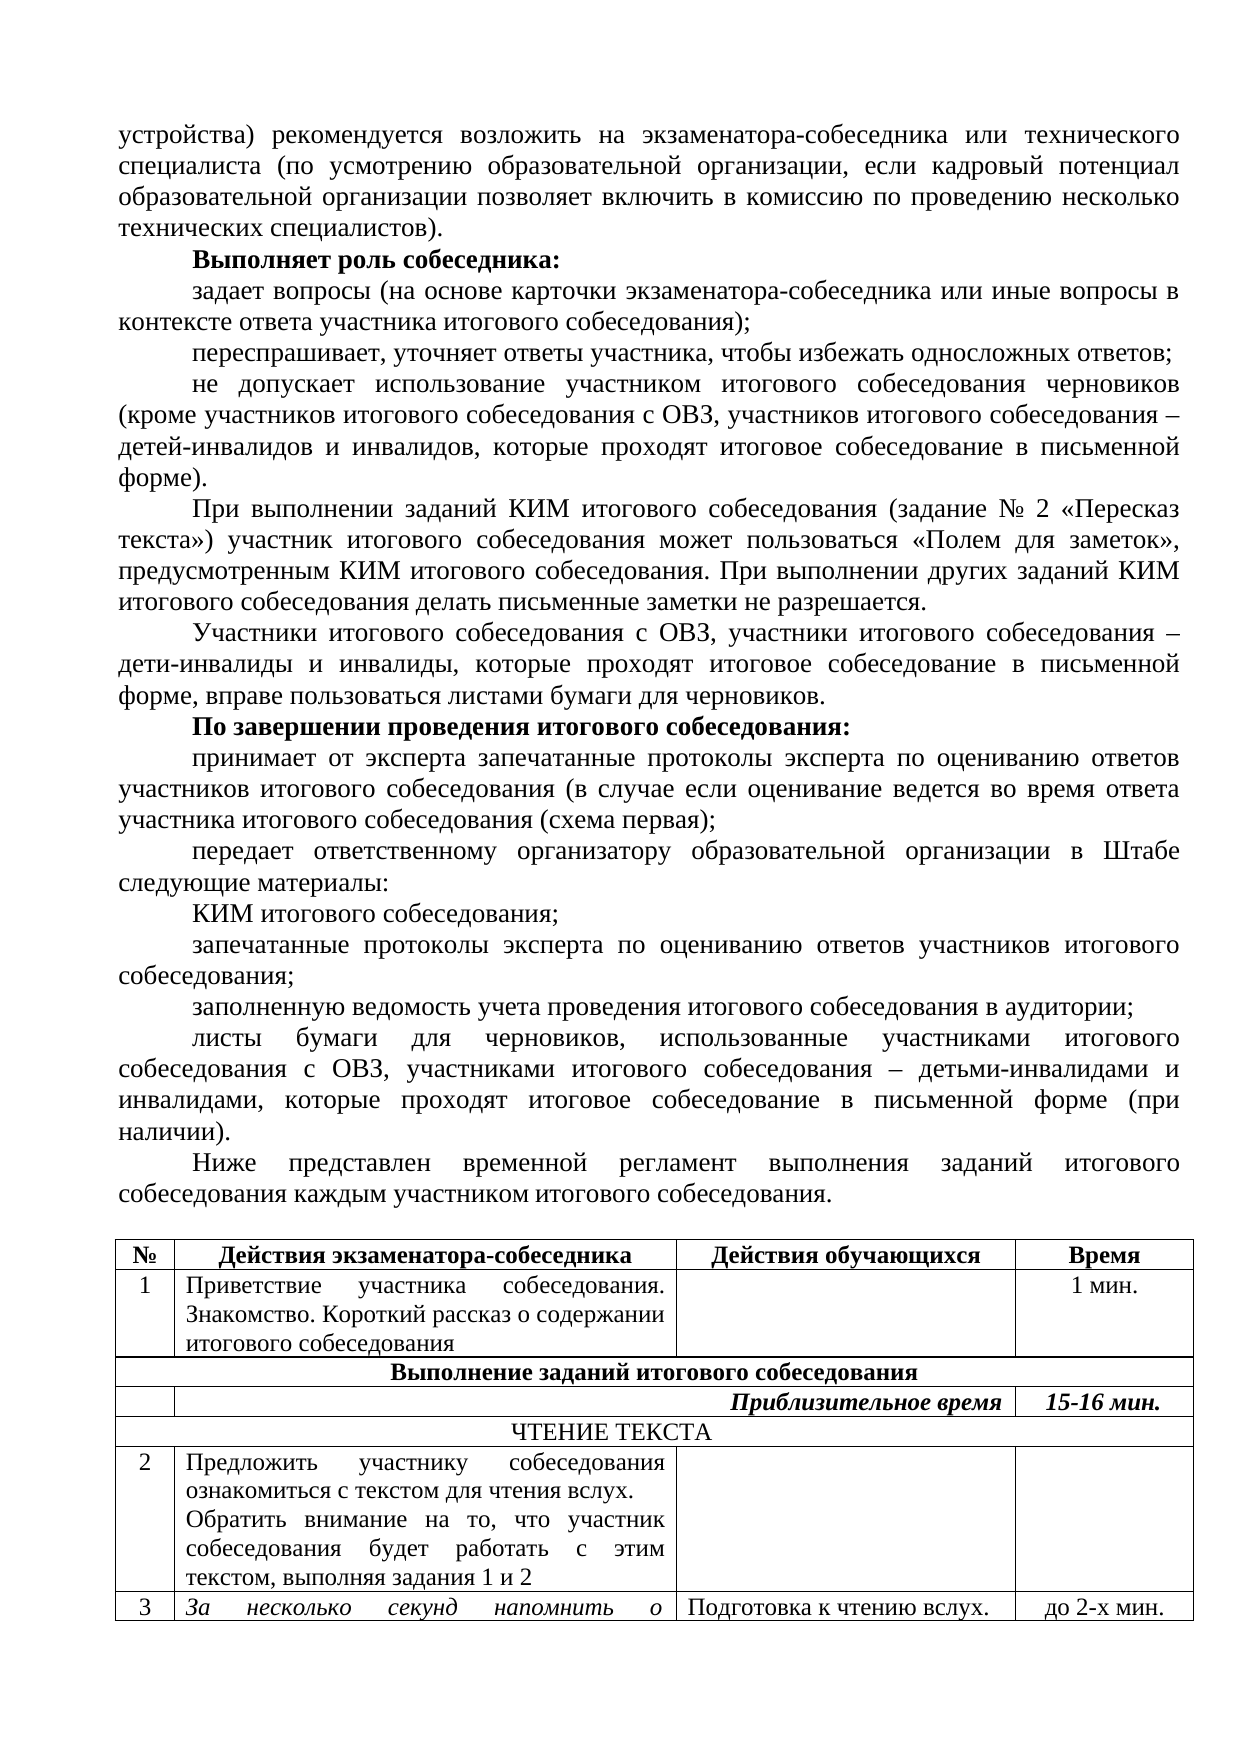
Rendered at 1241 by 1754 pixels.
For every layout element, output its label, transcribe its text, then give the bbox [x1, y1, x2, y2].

table_header Действия обучающихся [677, 1240, 1015, 1269]
text Выполняет роль собеседника: [118, 243, 1181, 274]
text По завершении проведения итогового собеседования: [118, 710, 1181, 741]
text КИМ итогового собеседования; [118, 897, 1181, 928]
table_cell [175, 1592, 676, 1620]
text заполненную ведомость учета проведения итогового собеседования в аудитории; [118, 990, 1181, 1021]
table_cell 15-16 мин. [1016, 1387, 1193, 1416]
text Участники итогового собеседования с ОВЗ, участники итогового собеседования – дети-инвалиды и инвалиды, которые проходят итоговое собеседование в письменной форме, вправе пользоваться листами бумаги для черновиков. [118, 616, 1181, 710]
table_cell Выполнение заданий итогового собеседования [116, 1358, 1193, 1386]
table_cell 1 [116, 1270, 174, 1356]
table_cell 3 [116, 1592, 174, 1620]
table_header Время [1016, 1240, 1193, 1269]
table_cell 1 мин. [1016, 1270, 1193, 1356]
table_cell ЧТЕНИЕ ТЕКСТА [116, 1417, 1193, 1446]
text При выполнении заданий КИМ итогового собеседования (задание № 2 «Пересказ текста») участник итогового собеседования может пользоваться «Полем для заметок», предусмотренным КИМ итогового собеседования. При выполнении других заданий КИМ итогового собеседования делать письменные заметки не разрешается. [118, 492, 1181, 616]
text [118, 118, 1181, 243]
table_header № [116, 1240, 174, 1269]
table_cell Приветствие участника собеседования. Знакомство. Короткий рассказ о содержании итогового собеседования [175, 1270, 676, 1356]
table_cell Предложить участнику собеседования ознакомиться с текстом для чтения вслух. Обратить внимание на то, что участник собеседования будет работать с этим текстом, выполняя задания 1 и 2 [175, 1447, 676, 1591]
table_cell [677, 1270, 1015, 1356]
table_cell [677, 1592, 1015, 1620]
text переспрашивает, уточняет ответы участника, чтобы избежать односложных ответов; [118, 336, 1181, 367]
text запечатанные протоколы эксперта по оцениванию ответов участников итогового собеседования; [118, 928, 1181, 990]
text не допускает использование участником итогового собеседования черновиков (кроме участников итогового собеседования с ОВЗ, участников итогового собеседования – детей-инвалидов и инвалидов, которые проходят итоговое собеседование в письменной форме). [118, 367, 1181, 492]
text листы бумаги для черновиков, использованные участниками итогового собеседования с ОВЗ, участниками итогового собеседования – детьми-инвалидами и инвалидами, которые проходят итоговое собеседование в письменной форме (при наличии). [118, 1021, 1181, 1146]
text принимает от эксперта запечатанные протоколы эксперта по оцениванию ответов участников итогового собеседования (в случае если оценивание ведется во время ответа участника итогового собеседования (схема первая); [118, 741, 1181, 834]
text Ниже представлен временной регламент выполнения заданий итогового собеседования каждым участником итогового собеседования. [118, 1146, 1181, 1208]
text передает ответственному организатору образовательной организации в Штабе следующие материалы: [118, 834, 1181, 897]
text задает вопросы (на основе карточки экзаменатора-собеседника или иные вопросы в контексте ответа участника итогового собеседования); [118, 274, 1181, 336]
table_cell [1016, 1447, 1193, 1591]
table_cell до 2-х мин. [1016, 1592, 1193, 1620]
table_cell Приблизительное время [175, 1387, 1015, 1416]
table_cell [677, 1447, 1015, 1591]
table_cell [116, 1387, 174, 1416]
table_header Действия экзаменатора-собеседника [175, 1240, 676, 1269]
table_cell 2 [116, 1447, 174, 1591]
